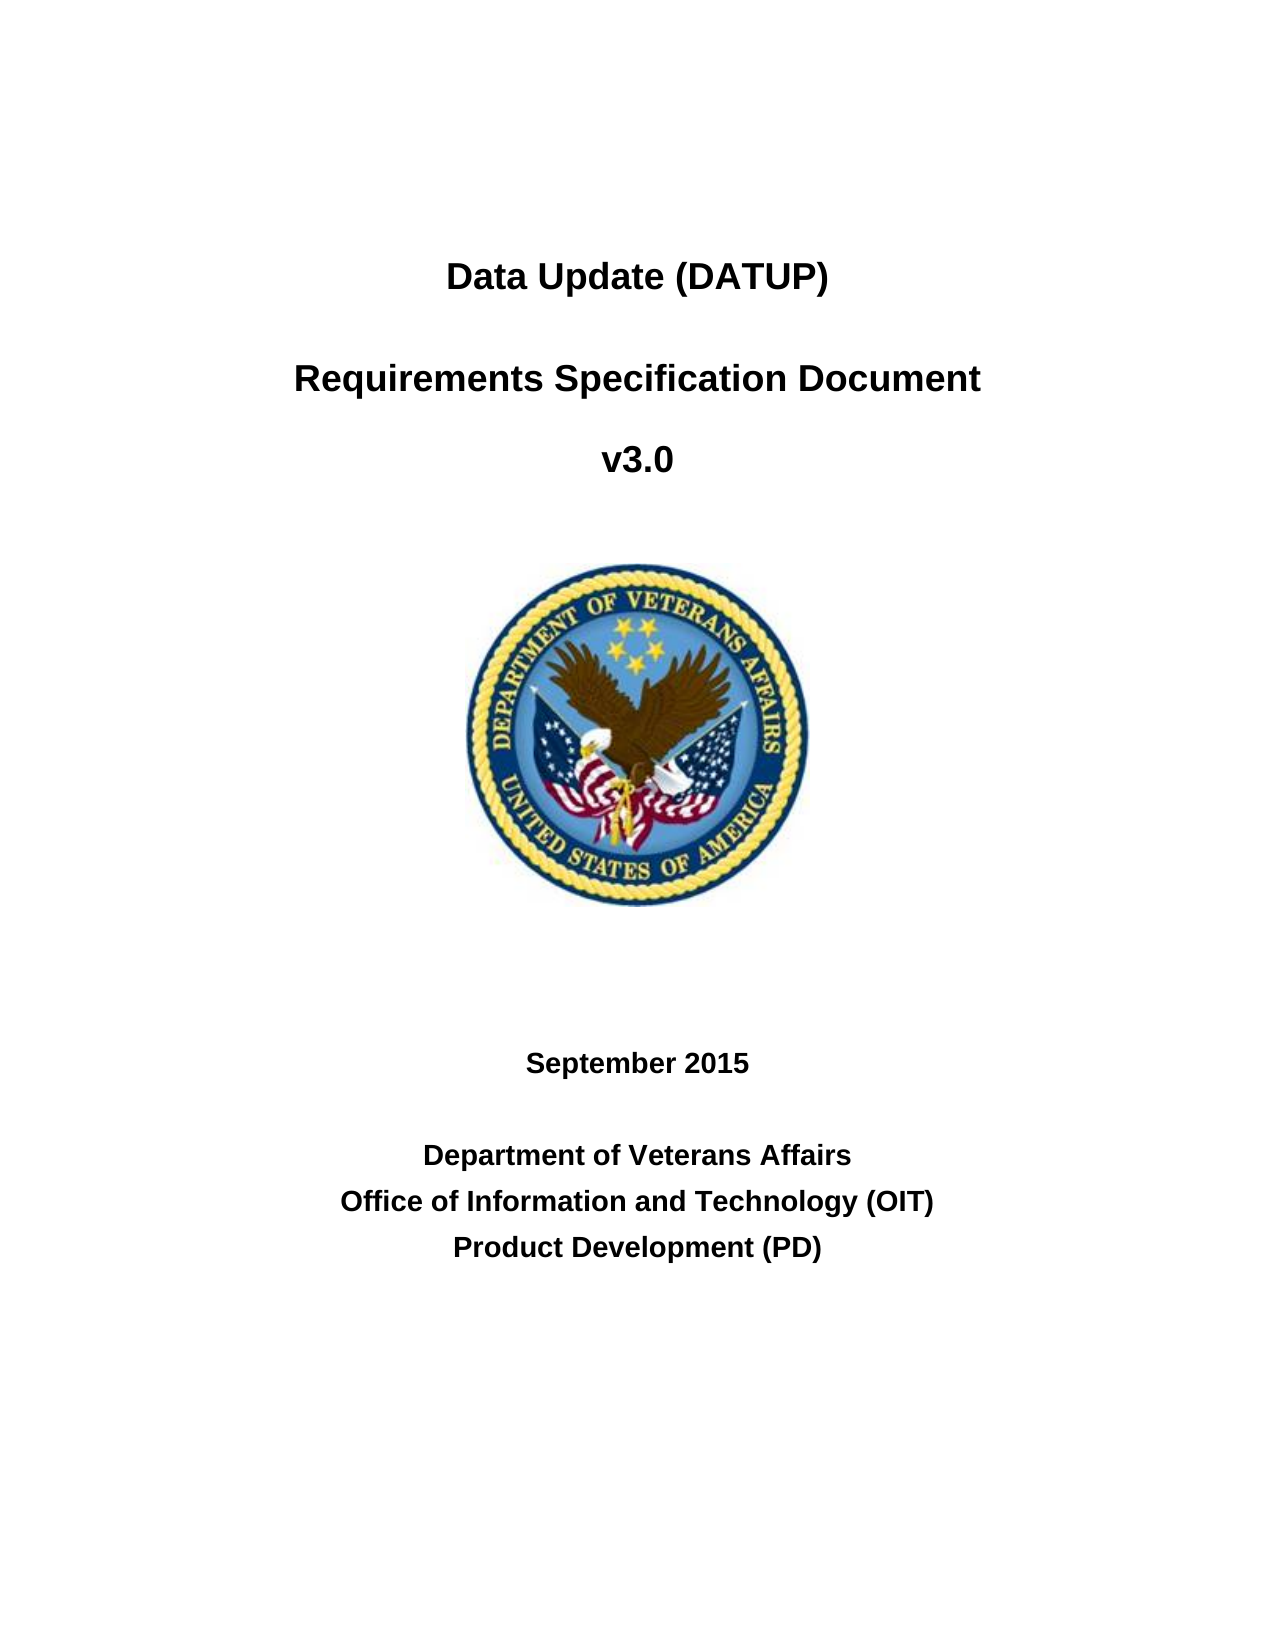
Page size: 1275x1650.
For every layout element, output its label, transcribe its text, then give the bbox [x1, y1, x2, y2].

title Requirements Specification Document [150, 356, 1125, 399]
title September 2015 [150, 1046, 1125, 1079]
title v3.0 [150, 437, 1125, 480]
title Office of Information and Technology (OIT) [150, 1184, 1125, 1217]
title Product Development (PD) [150, 1230, 1125, 1263]
picture [465, 563, 810, 907]
title Department of Veterans Affairs [150, 1138, 1125, 1171]
title Data Update (DATUP) [150, 254, 1125, 298]
